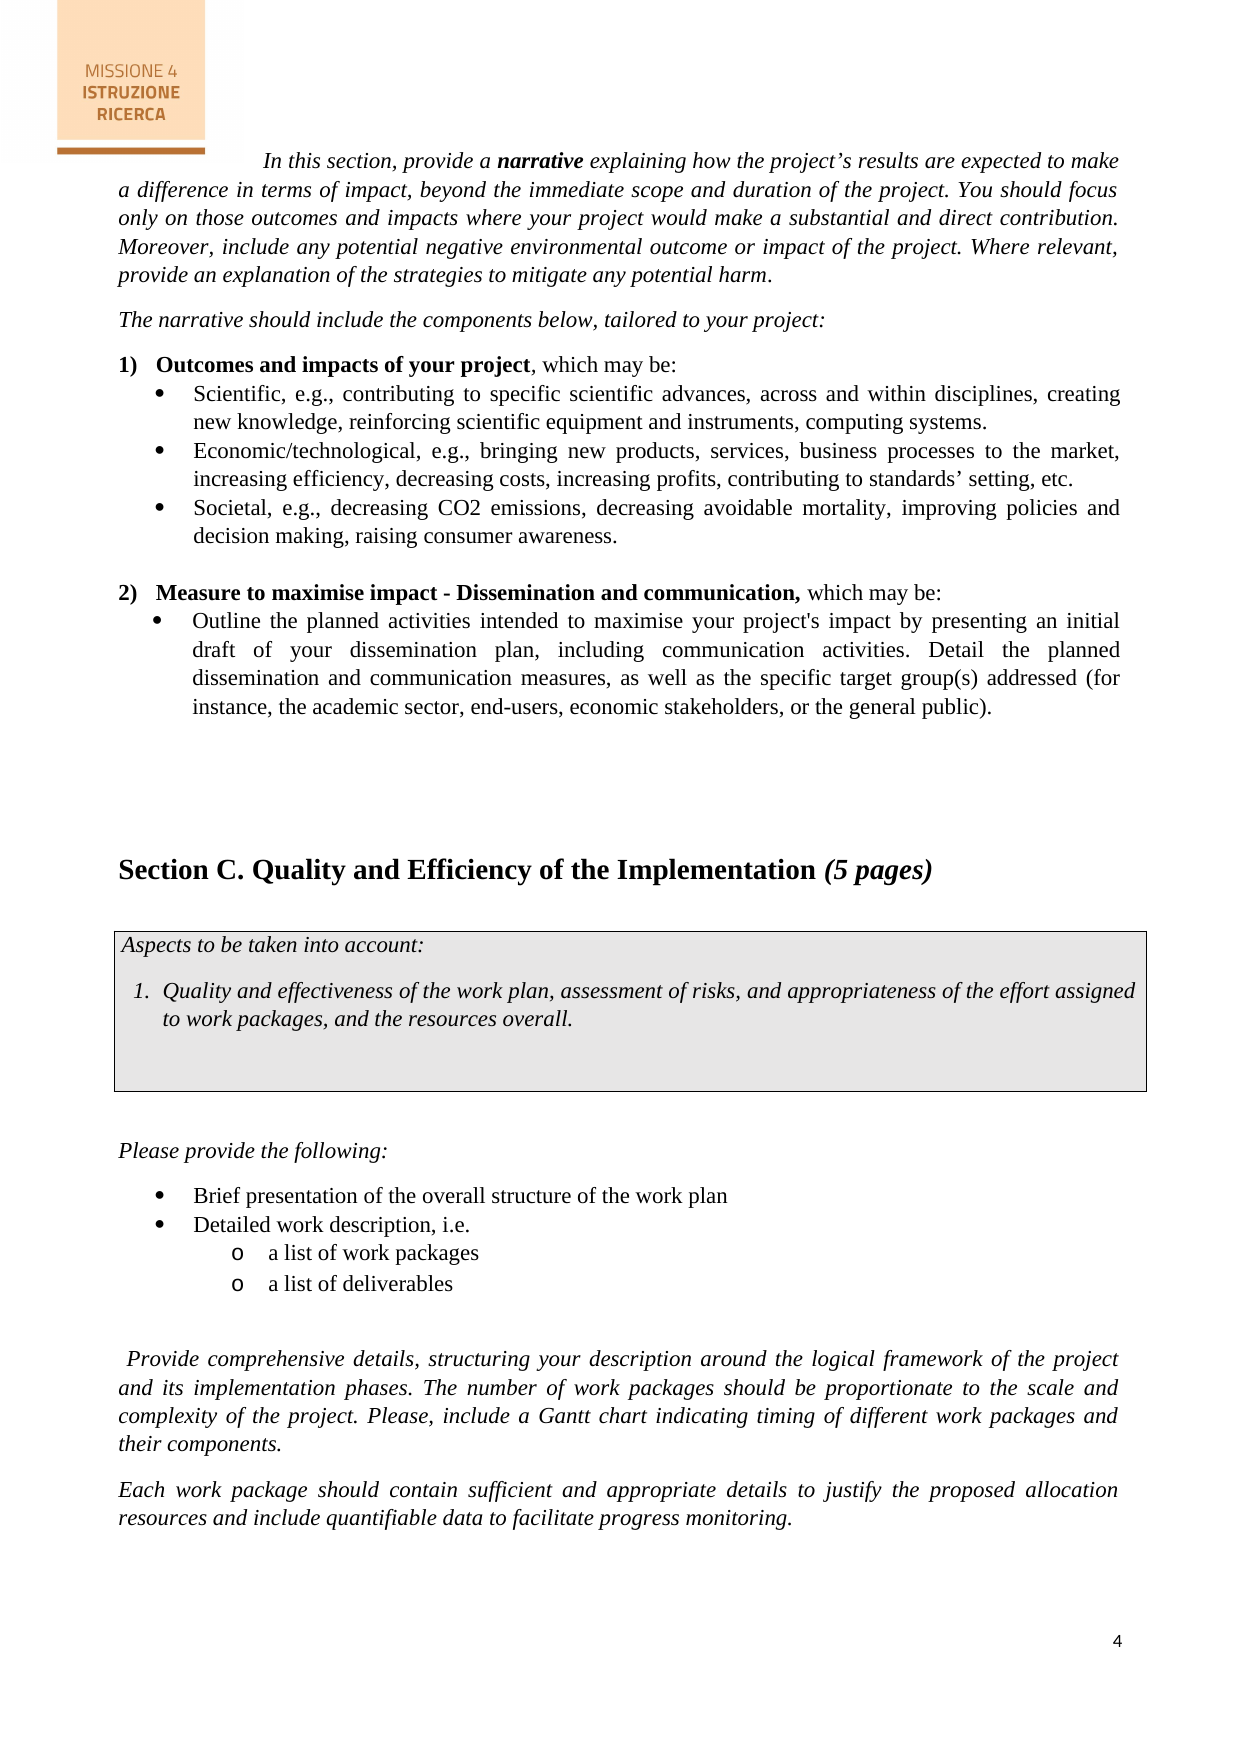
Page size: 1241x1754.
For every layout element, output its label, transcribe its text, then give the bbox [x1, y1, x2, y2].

table_header Aspects to be taken into account: Quality and effectiveness of the work plan, assessment of risks, and appropriateness of the effort assigned to work packages, and the resources overall. [115, 932, 1146, 1091]
text In this section, provide a narrative explaining how the project’s results are expected to make a difference in terms of impact, beyond the immediate scope and duration of the project. You should focus only on those outcomes and impacts where your project would make a substantial and direct contribution. Moreover, include any potential negative environmental outcome or impact of the project. Where relevant, provide an explanation of the strategies to mitigate any potential harm. [118, 148, 1122, 288]
list a list of deliverables [231, 1270, 1122, 1298]
list a list of work packages [231, 1239, 1122, 1267]
list Societal, e.g., decreasing CO2 emissions, decreasing avoidable mortality, improving policies and decision making, raising consumer awareness. [156, 494, 1122, 548]
list Measure to maximise impact - Dissemination and communication, which may be: [118, 579, 1122, 605]
list Brief presentation of the overall structure of the work plan [156, 1182, 1122, 1209]
list Outline the planned activities intended to maximise your project's impact by presenting an initial draft of your dissemination plan, including communication activities. Detail the planned dissemination and communication measures, as well as the specific target group(s) addressed (for instance, the academic sector, end-users, economic stakeholders, or the general public). [162, 607, 1122, 719]
list Outcomes and impacts of your project, which may be: [118, 352, 1122, 378]
text Provide comprehensive details, structuring your description around the logical framework of the project and its implementation phases. The number of work packages should be proportionate to the scale and complexity of the project. Please, include a Gantt chart indicating timing of different work packages and their components. [118, 1345, 1122, 1457]
text Each work package should contain sufficient and appropriate details to justify the proposed allocation resources and include quantifiable data to facilitate progress monitoring. [118, 1476, 1122, 1530]
list Scientific, e.g., contributing to specific scientific advances, across and within disciplines, creating new knowledge, reinforcing scientific equipment and instruments, computing systems. [156, 380, 1122, 435]
picture [0, 0, 247, 168]
text Please provide the following: [118, 1137, 1122, 1164]
list Economic/technological, e.g., bringing new products, services, business processes to the market, increasing efficiency, decreasing costs, increasing profits, contributing to standards’ setting, etc. [156, 437, 1122, 492]
list Detailed work description, i.e. [156, 1211, 1122, 1237]
subtitle Section C. Quality and Efficiency of the Implementation (5 pages) [118, 852, 1122, 885]
text The narrative should include the components below, tailored to your project: [118, 306, 1122, 333]
